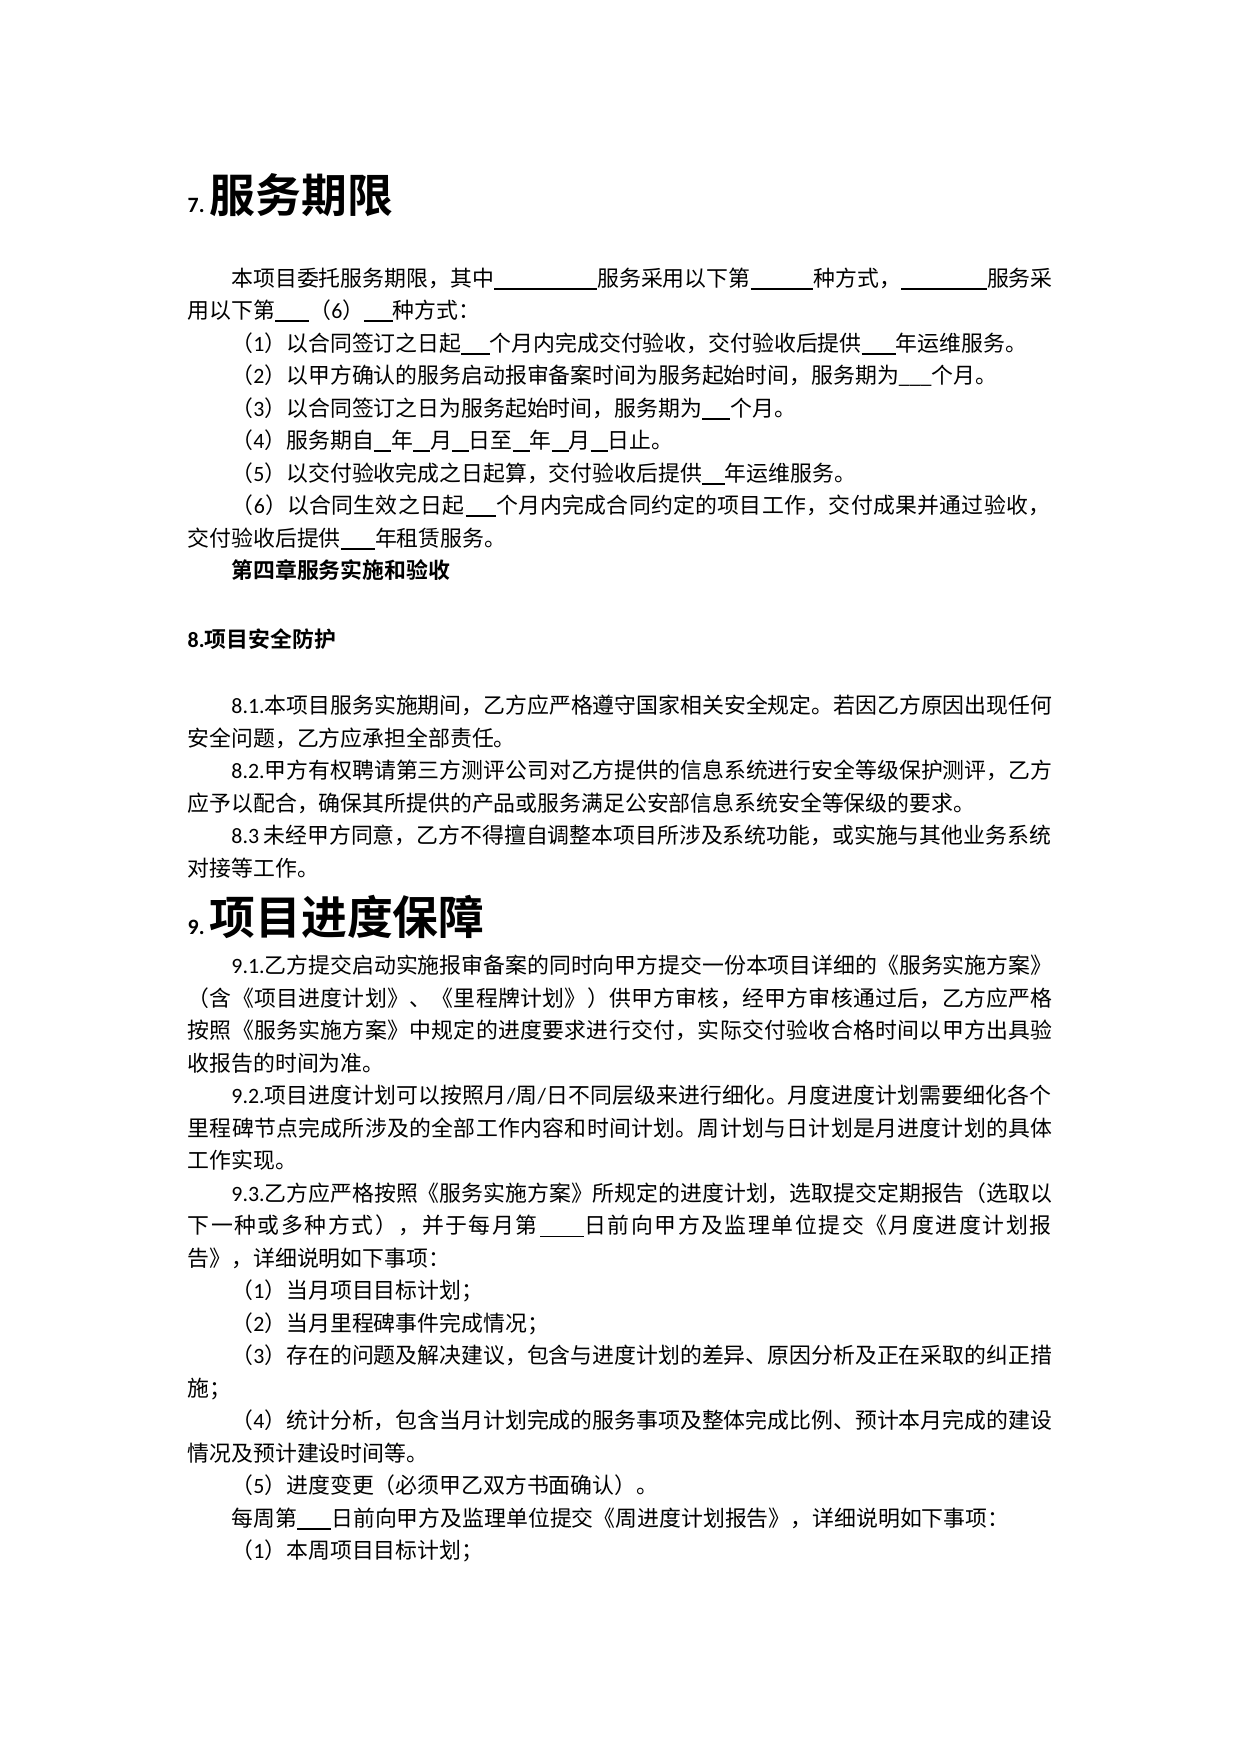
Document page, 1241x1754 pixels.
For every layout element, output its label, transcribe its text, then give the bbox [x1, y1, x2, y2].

text （5）进度变更（必须甲乙双方书面确认）。 [187, 1469, 1053, 1502]
text 9.3.乙方应严格按照《服务实施方案》所规定的进度计划，选取提交定期报告（选取以下一种或多种方式），并于每月第 日前向甲方及监理单位提交《月度进度计划报告》，详细说明如下事项： [187, 1177, 1053, 1274]
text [187, 1339, 1053, 1404]
text 8.2.甲方有权聘请第三方测评公司对乙方提供的信息系统进行安全等级保护测评，乙方应予以配合，确保其所提供的产品或服务满足公安部信息系统安全等保级的要求。 [187, 754, 1053, 819]
text 9.2.项目进度计划可以按照月/周/日不同层级来进行细化。月度进度计划需要细化各个里程碑节点完成所涉及的全部工作内容和时间计划。周计划与日计划是月进度计划的具体工作实现。 [187, 1079, 1053, 1177]
text （1）当月项目目标计划； [187, 1274, 1053, 1307]
text 8.项目安全防护 [187, 622, 1053, 655]
text 本项目委托服务期限，其中 服务采用以下第 种方式， 服务采用以下第 （6） 种方式： [187, 261, 1053, 326]
text （1）本周项目目标计划； [187, 1534, 1053, 1567]
text 8.1.本项目服务实施期间，乙方应严格遵守国家相关安全规定。若因乙方原因出现任何安全问题，乙方应承担全部责任。 [187, 689, 1053, 754]
text （5）以交付验收完成之日起算，交付验收后提供 年运维服务。 [187, 456, 1053, 489]
text （6）以合同生效之日起 个月内完成合同约定的项目工作，交付成果并通过验收，交付验收后提供 年租赁服务。 [187, 489, 1053, 554]
text 9. 项目进度保障 [187, 884, 1053, 949]
text 7. 服务期限 [187, 162, 1053, 227]
text （2）以甲方确认的服务启动报审备案时间为服务起始时间，服务期为___个月。 [187, 359, 1053, 391]
text 每周第 日前向甲方及监理单位提交《周进度计划报告》，详细说明如下事项： [187, 1502, 1053, 1534]
text （1）以合同签订之日起 个月内完成交付验收，交付验收后提供 年运维服务。 [187, 326, 1053, 359]
text 第四章服务实施和验收 [187, 554, 1053, 586]
text 8.3未经甲方同意，乙方不得擅自调整本项目所涉及系统功能，或实施与其他业务系统对接等工作。 [187, 819, 1053, 884]
text （4）统计分析，包含当月计划完成的服务事项及整体完成比例、预计本月完成的建设情况及预计建设时间等。 [187, 1404, 1053, 1469]
text （2）当月里程碑事件完成情况； [187, 1307, 1053, 1339]
text 9.1.乙方提交启动实施报审备案的同时向甲方提交一份本项目详细的《服务实施方案》（含《项目进度计划》、《里程牌计划》）供甲方审核，经甲方审核通过后，乙方应严格按照《服务实施方案》中规定的进度要求进行交付，实际交付验收合格时间以甲方出具验收报告的时间为准。 [187, 949, 1053, 1079]
text （3）以合同签订之日为服务起始时间，服务期为 个月。 [187, 391, 1053, 424]
text （4）服务期自 年 月 日至 年 月 日止。 [187, 424, 1053, 456]
